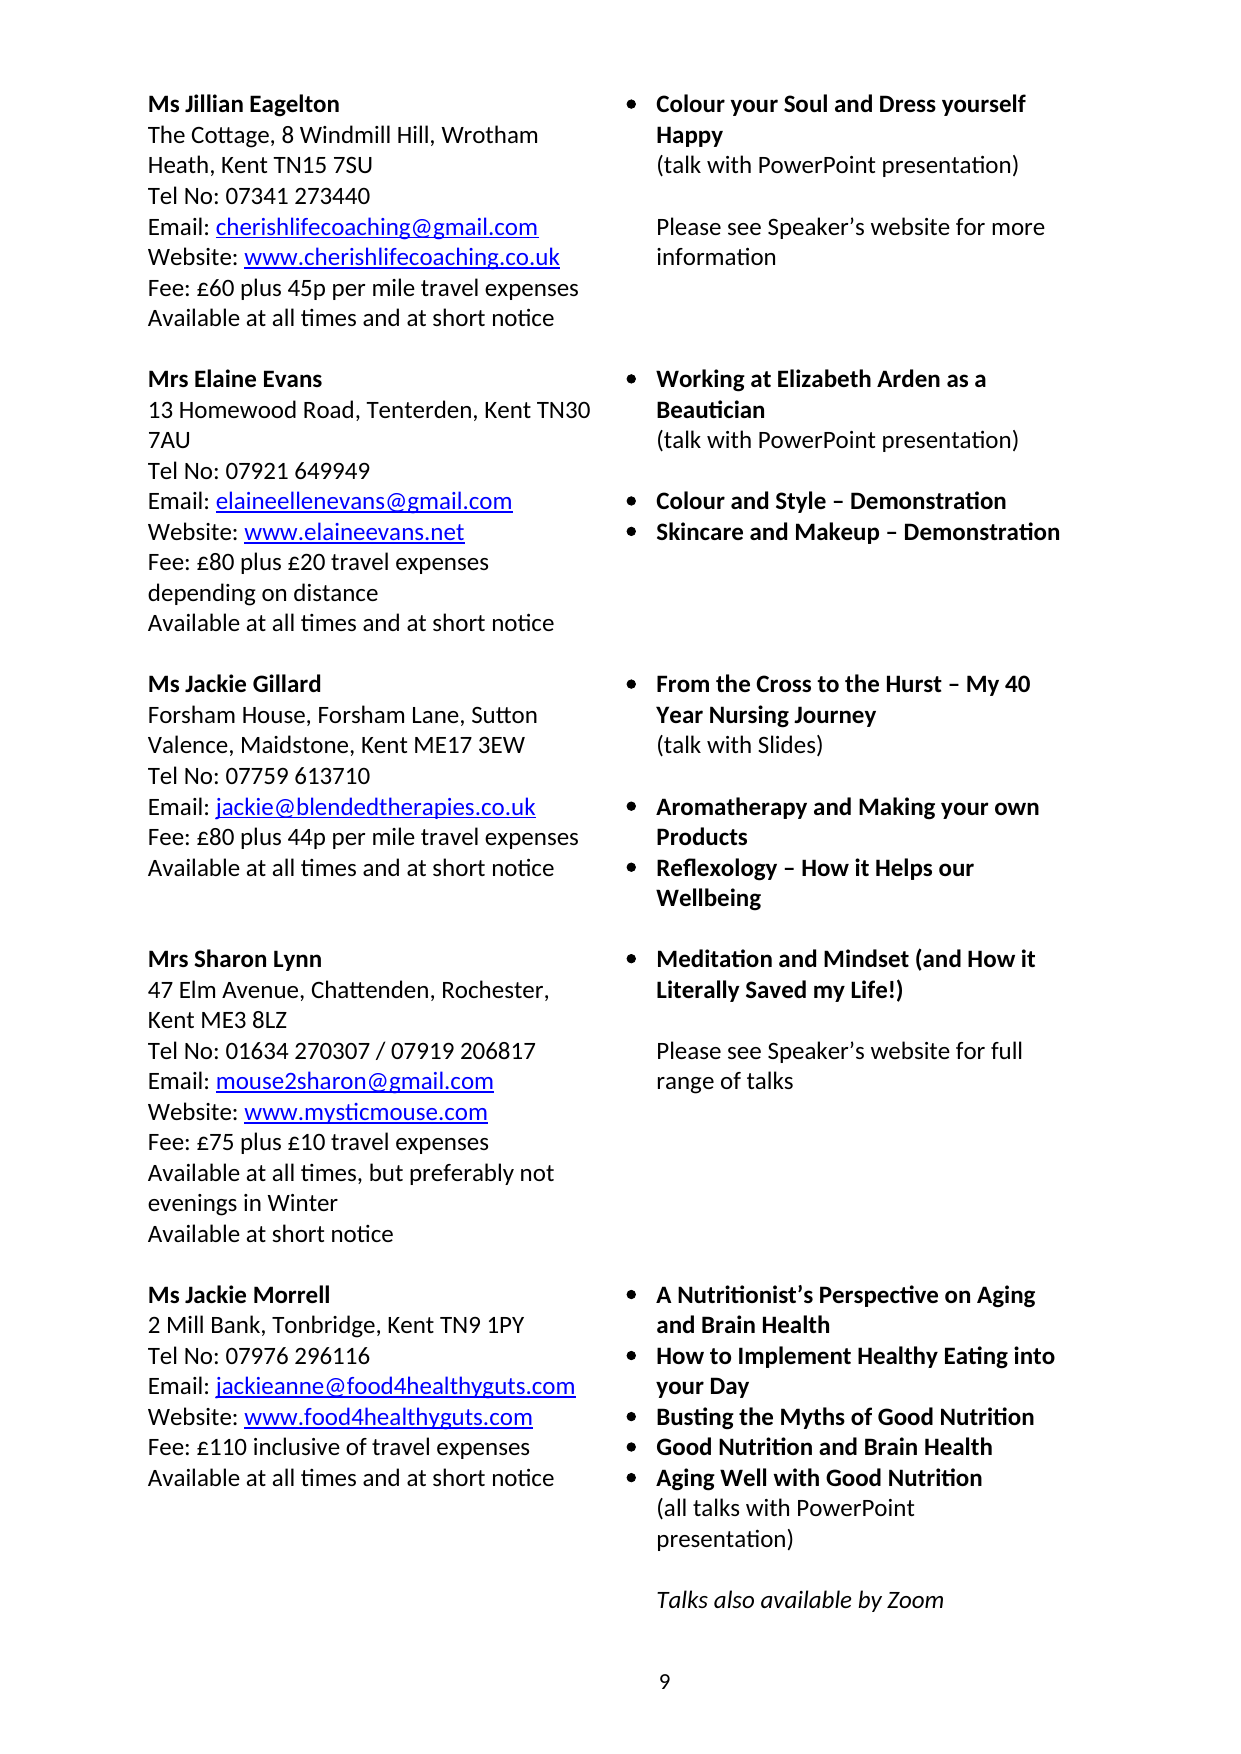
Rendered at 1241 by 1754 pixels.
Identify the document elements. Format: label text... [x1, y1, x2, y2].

table_cell Mrs Sharon Lynn 47 Elm Avenue, Chattenden, Rochester, Kent ME3 8LZ Tel No: 01634 270307 / 07919 206817 Email: mouse2sharon@gmail.com Website: www.mysticmouse.com Fee: £75 plus £10 travel expenses Available at all times, but preferably not evenings in Winter Available at short notice [136, 943, 612, 1279]
table_cell Ms Jackie Morrell 2 Mill Bank, Tonbridge, Kent TN9 1PY Tel No: 07976 296116 Email: jackieanne@food4healthyguts.com Website: www.food4healthyguts.com Fee: £110 inclusive of travel expenses Available at all times and at short notice [136, 1279, 612, 1615]
table_cell Mrs Elaine Evans 13 Homewood Road, Tenterden, Kent TN30 7AU Tel No: 07921 649949 Email: elaineellenevans@gmail.com Website: www.elaineevans.net Fee: £80 plus £20 travel expenses depending on distance Available at all times and at short notice [136, 363, 612, 668]
table_header Colour your Soul and Dress yourself Happy (talk with PowerPoint presentation) Please see Speaker’s website for more information [612, 89, 1087, 363]
table_cell A Nutritionist’s Perspective on Aging and Brain Health How to Implement Healthy Eating into your Day Busting the Myths of Good Nutrition Good Nutrition and Brain Health Aging Well with Good Nutrition (all talks with PowerPoint presentation) Talks also available by Zoom [612, 1279, 1087, 1615]
table_cell Working at Elizabeth Arden as a Beautician (talk with PowerPoint presentation) Colour and Style – Demonstration Skincare and Makeup – Demonstration [612, 363, 1087, 668]
table_cell Ms Jackie Gillard Forsham House, Forsham Lane, Sutton Valence, Maidstone, Kent ME17 3EW Tel No: 07759 613710 Email: jackie@blendedtherapies.co.uk Fee: £80 plus 44p per mile travel expenses Available at all times and at short notice [136, 669, 612, 943]
table_cell From the Cross to the Hurst – My 40 Year Nursing Journey (talk with Slides) Aromatherapy and Making your own Products Reflexology – How it Helps our Wellbeing [612, 669, 1087, 943]
table_header Ms Jillian Eagelton The Cottage, 8 Windmill Hill, Wrotham Heath, Kent TN15 7SU Tel No: 07341 273440 Email: cherishlifecoaching@gmail.com Website: www.cherishlifecoaching.co.uk Fee: £60 plus 45p per mile travel expenses Available at all times and at short notice [136, 89, 612, 363]
table_cell Meditation and Mindset (and How it Literally Saved my Life!) Please see Speaker’s website for full range of talks [612, 943, 1087, 1279]
